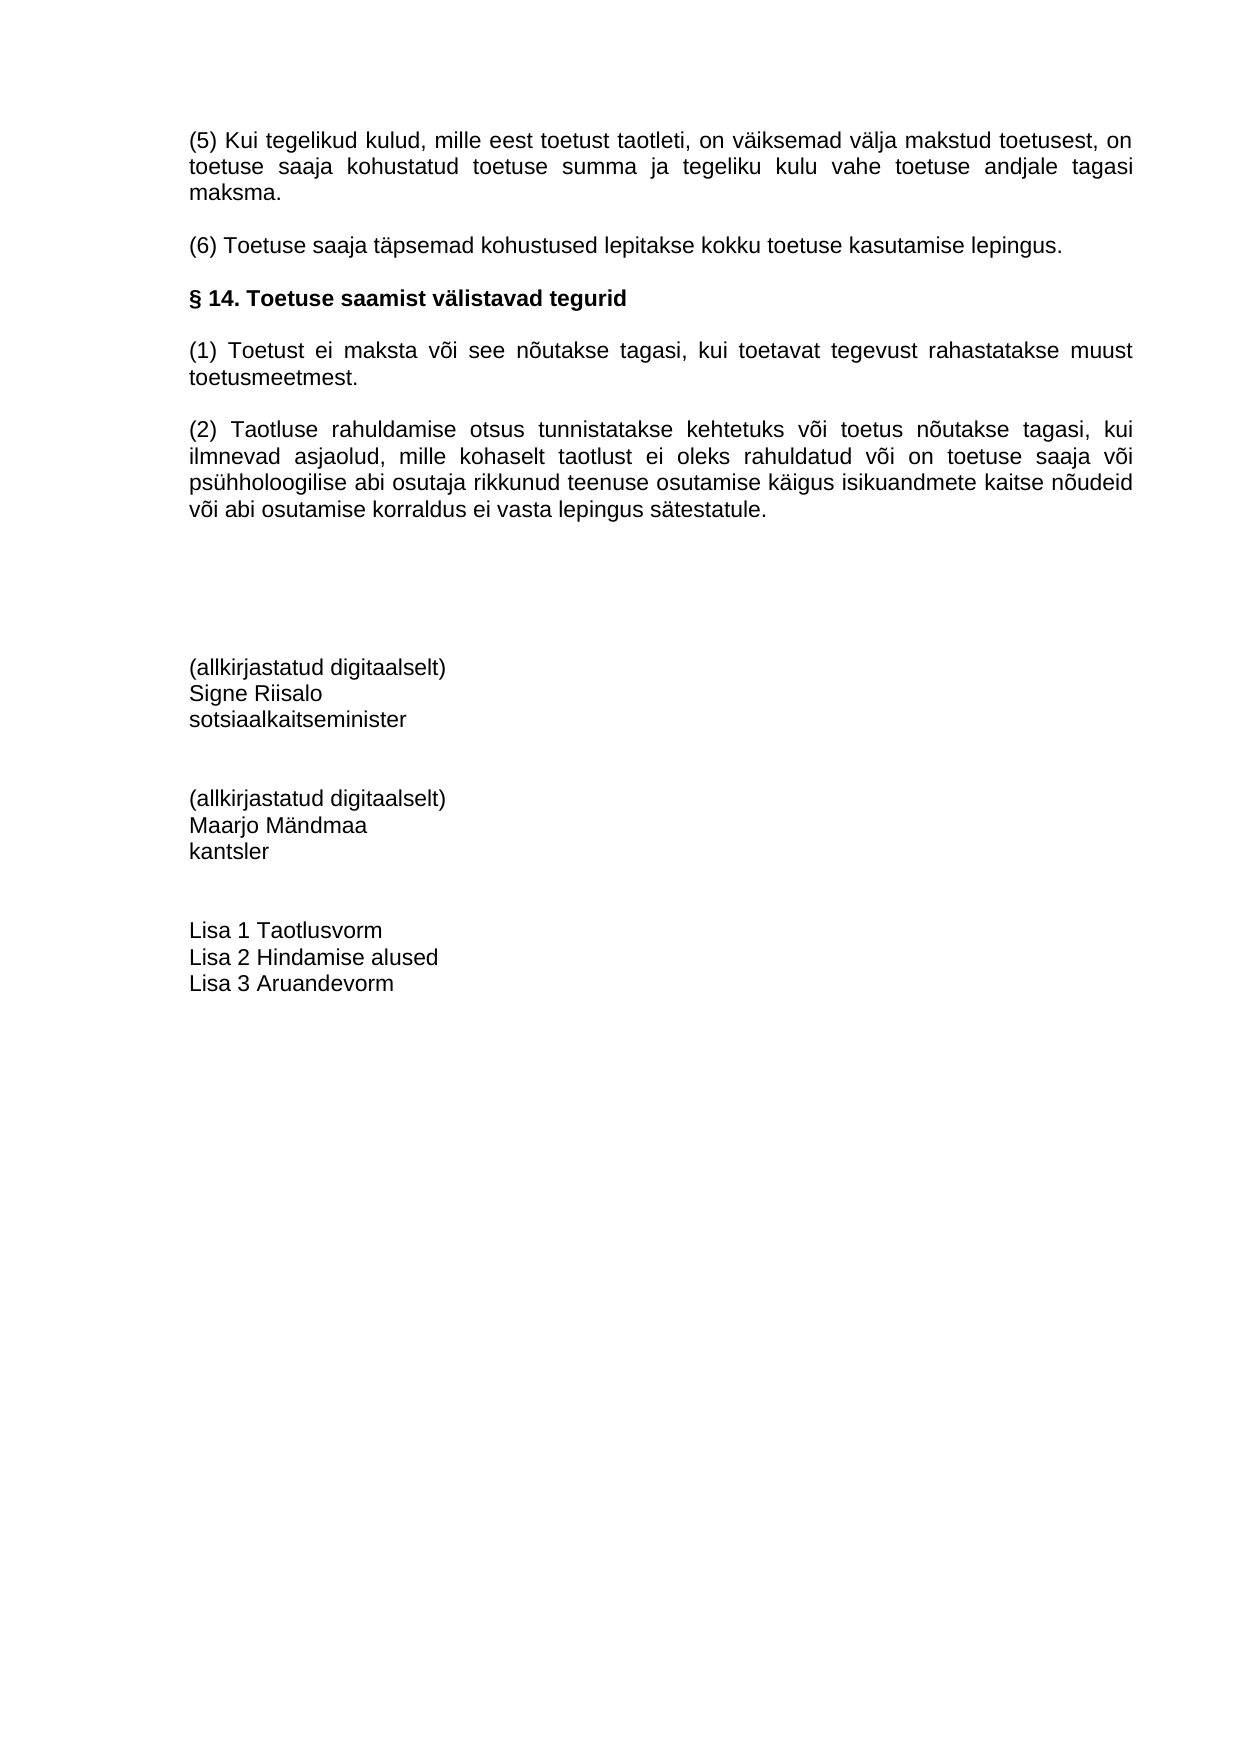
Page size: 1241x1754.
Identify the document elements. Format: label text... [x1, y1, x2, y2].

text Lisa 2 Hindamise alused [189, 943, 1134, 970]
text (5) Kui tegelikud kulud, mille eest toetust taotleti, on väiksemad välja makstud toetusest, on toetuse saaja kohustatud toetuse summa ja tegeliku kulu vahe toetuse andjale tagasi maksma. [189, 127, 1134, 206]
text (allkirjastatud digitaalselt) Signe Riisalo sotsiaalkaitseminister [189, 627, 1134, 733]
text (allkirjastatud digitaalselt) [189, 785, 1134, 812]
text kantsler [189, 838, 1134, 864]
text (1) Toetust ei maksta või see nõutakse tagasi, kui toetavat tegevust rahastatakse muust toetusmeetmest. [189, 337, 1134, 390]
text § 14. Toetuse saamist välistavad tegurid [189, 285, 1134, 311]
text Lisa 3 Aruandevorm [189, 970, 1134, 996]
text Lisa 1 Taotlusvorm [189, 917, 1134, 943]
text (2) Taotluse rahuldamise otsus tunnistatakse kehtetuks või toetus nõutakse tagasi, kui ilmnevad asjaolud, mille kohaselt taotlust ei oleks rahuldatud või on toetuse saaja või psühholoogilise abi osutaja rikkunud teenuse osutamise käigus isikuandmete kaitse nõudeid või abi osutamise korraldus ei vasta lepingus sätestatule. [189, 416, 1134, 522]
text Maarjo Mändmaa [189, 812, 1134, 838]
text (6) Toetuse saaja täpsemad kohustused lepitakse kokku toetuse kasutamise lepingus. [189, 232, 1134, 258]
